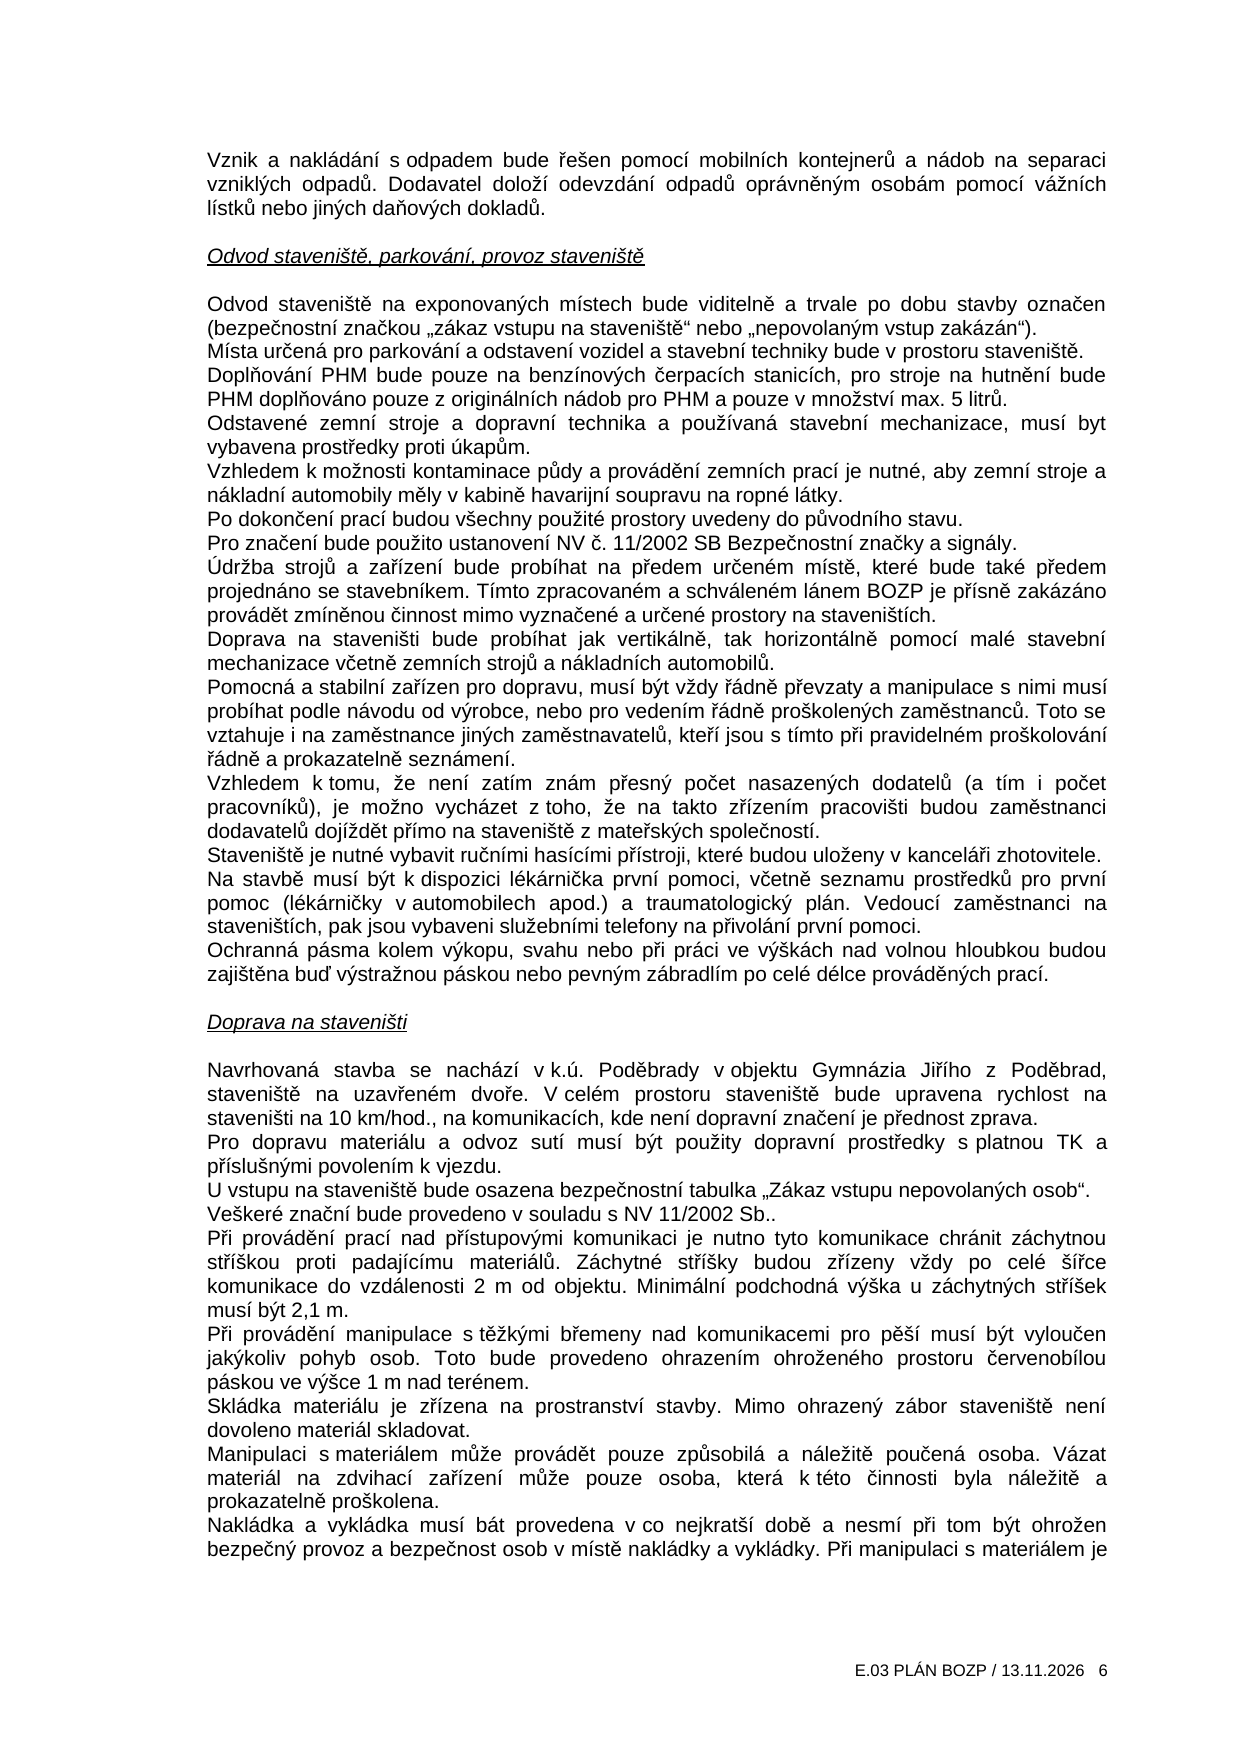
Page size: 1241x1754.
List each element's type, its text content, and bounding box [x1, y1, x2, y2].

text Ochranná pásma kolem výkopu, svahu nebo při práci ve výškách nad volnou hloubkou budou zajištěna buď výstražnou páskou nebo pevným zábradlím po celé délce prováděných prací. [207, 938, 1107, 986]
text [207, 1513, 1107, 1561]
text Vznik a nakládání s odpadem bude řešen pomocí mobilních kontejnerů a nádob na separaci vzniklých odpadů. Dodavatel doloží odevzdání odpadů oprávněným osobám pomocí vážních lístků nebo jiných daňových dokladů. [207, 148, 1107, 219]
text Pro značení bude použito ustanovení NV č. 11/2002 SB Bezpečnostní značky a signály. [207, 531, 1107, 555]
text Doprava na staveništi bude probíhat jak vertikálně, tak horizontálně pomocí malé stavební mechanizace včetně zemních strojů a nákladních automobilů. [207, 627, 1107, 675]
text Skládka materiálu je zřízena na prostranství stavby. Mimo ohrazený zábor staveniště není dovoleno materiál skladovat. [207, 1393, 1107, 1441]
text Doplňování PHM bude pouze na benzínových čerpacích stanicích, pro stroje na hutnění bude PHM doplňováno pouze z originálních nádob pro PHM a pouze v množství max. 5 litrů. [207, 363, 1107, 411]
text Údržba strojů a zařízení bude probíhat na předem určeném místě, které bude také předem projednáno se stavebníkem. Tímto zpracovaném a schváleném lánem BOZP je přísně zakázáno provádět zmíněnou činnost mimo vyznačené a určené prostory na staveništích. [207, 555, 1107, 627]
text Vzhledem k tomu, že není zatím znám přesný počet nasazených dodatelů (a tím i počet pracovníků), je možno vycházet z toho, že na takto zřízením pracovišti budou zaměstnanci dodavatelů dojíždět přímo na staveniště z mateřských společností. [207, 771, 1107, 842]
text Odvod staveniště, parkování, provoz staveniště [207, 243, 1108, 267]
text Místa určená pro parkování a odstavení vozidel a stavební techniky bude v prostoru staveniště. [207, 339, 1107, 363]
text Po dokončení prací budou všechny použité prostory uvedeny do původního stavu. [207, 507, 1107, 531]
text Pro dopravu materiálu a odvoz sutí musí být použity dopravní prostředky s platnou TK a příslušnými povolením k vjezdu. [207, 1130, 1107, 1178]
text Odvod staveniště na exponovaných místech bude viditelně a trvale po dobu stavby označen (bezpečnostní značkou „zákaz vstupu na staveniště“ nebo „nepovolaným vstup zakázán“). [207, 291, 1107, 339]
text Při provádění manipulace s těžkými břemeny nad komunikacemi pro pěší musí být vyloučen jakýkoliv pohyb osob. Toto bude provedeno ohrazením ohroženého prostoru červenobílou páskou ve výšce 1 m nad terénem. [207, 1322, 1107, 1393]
text Vzhledem k možnosti kontaminace půdy a provádění zemních prací je nutné, aby zemní stroje a nákladní automobily měly v kabině havarijní soupravu na ropné látky. [207, 459, 1107, 507]
text Odstavené zemní stroje a dopravní technika a používaná stavební mechanizace, musí byt vybavena prostředky proti úkapům. [207, 411, 1107, 459]
text Navrhovaná stavba se nachází v k.ú. Poděbrady v objektu Gymnázia Jiřího z Poděbrad, staveniště na uzavřeném dvoře. V celém prostoru staveniště bude upravena rychlost na staveništi na 10 km/hod., na komunikacích, kde není dopravní značení je přednost zprava. [207, 1058, 1107, 1130]
text Na stavbě musí být k dispozici lékárnička první pomoci, včetně seznamu prostředků pro první pomoc (lékárničky v automobilech apod.) a traumatologický plán. Vedoucí zaměstnanci na staveništích, pak jsou vybaveni služebními telefony na přivolání první pomoci. [207, 866, 1107, 938]
text Doprava na staveništi [207, 1010, 1108, 1034]
text Staveniště je nutné vybavit ručními hasícími přístroji, které budou uloženy v kanceláři zhotovitele. [207, 842, 1107, 866]
text Veškeré znační bude provedeno v souladu s NV 11/2002 Sb.. [207, 1202, 1107, 1226]
text Manipulaci s materiálem může provádět pouze způsobilá a náležitě poučená osoba. Vázat materiál na zdvihací zařízení může pouze osoba, která k této činnosti byla náležitě a prokazatelně proškolena. [207, 1441, 1107, 1513]
text Pomocná a stabilní zařízen pro dopravu, musí být vždy řádně převzaty a manipulace s nimi musí probíhat podle návodu od výrobce, nebo pro vedením řádně proškolených zaměstnanců. Toto se vztahuje i na zaměstnance jiných zaměstnavatelů, kteří jsou s tímto při pravidelném proškolování řádně a prokazatelně seznámení. [207, 675, 1107, 771]
text U vstupu na staveniště bude osazena bezpečnostní tabulka „Zákaz vstupu nepovolaných osob“. [207, 1178, 1107, 1202]
text Při provádění prací nad přístupovými komunikaci je nutno tyto komunikace chránit záchytnou stříškou proti padajícímu materiálů. Záchytné stříšky budou zřízeny vždy po celé šířce komunikace do vzdálenosti 2 m od objektu. Minimální podchodná výška u záchytných stříšek musí být 2,1 m. [207, 1226, 1107, 1322]
